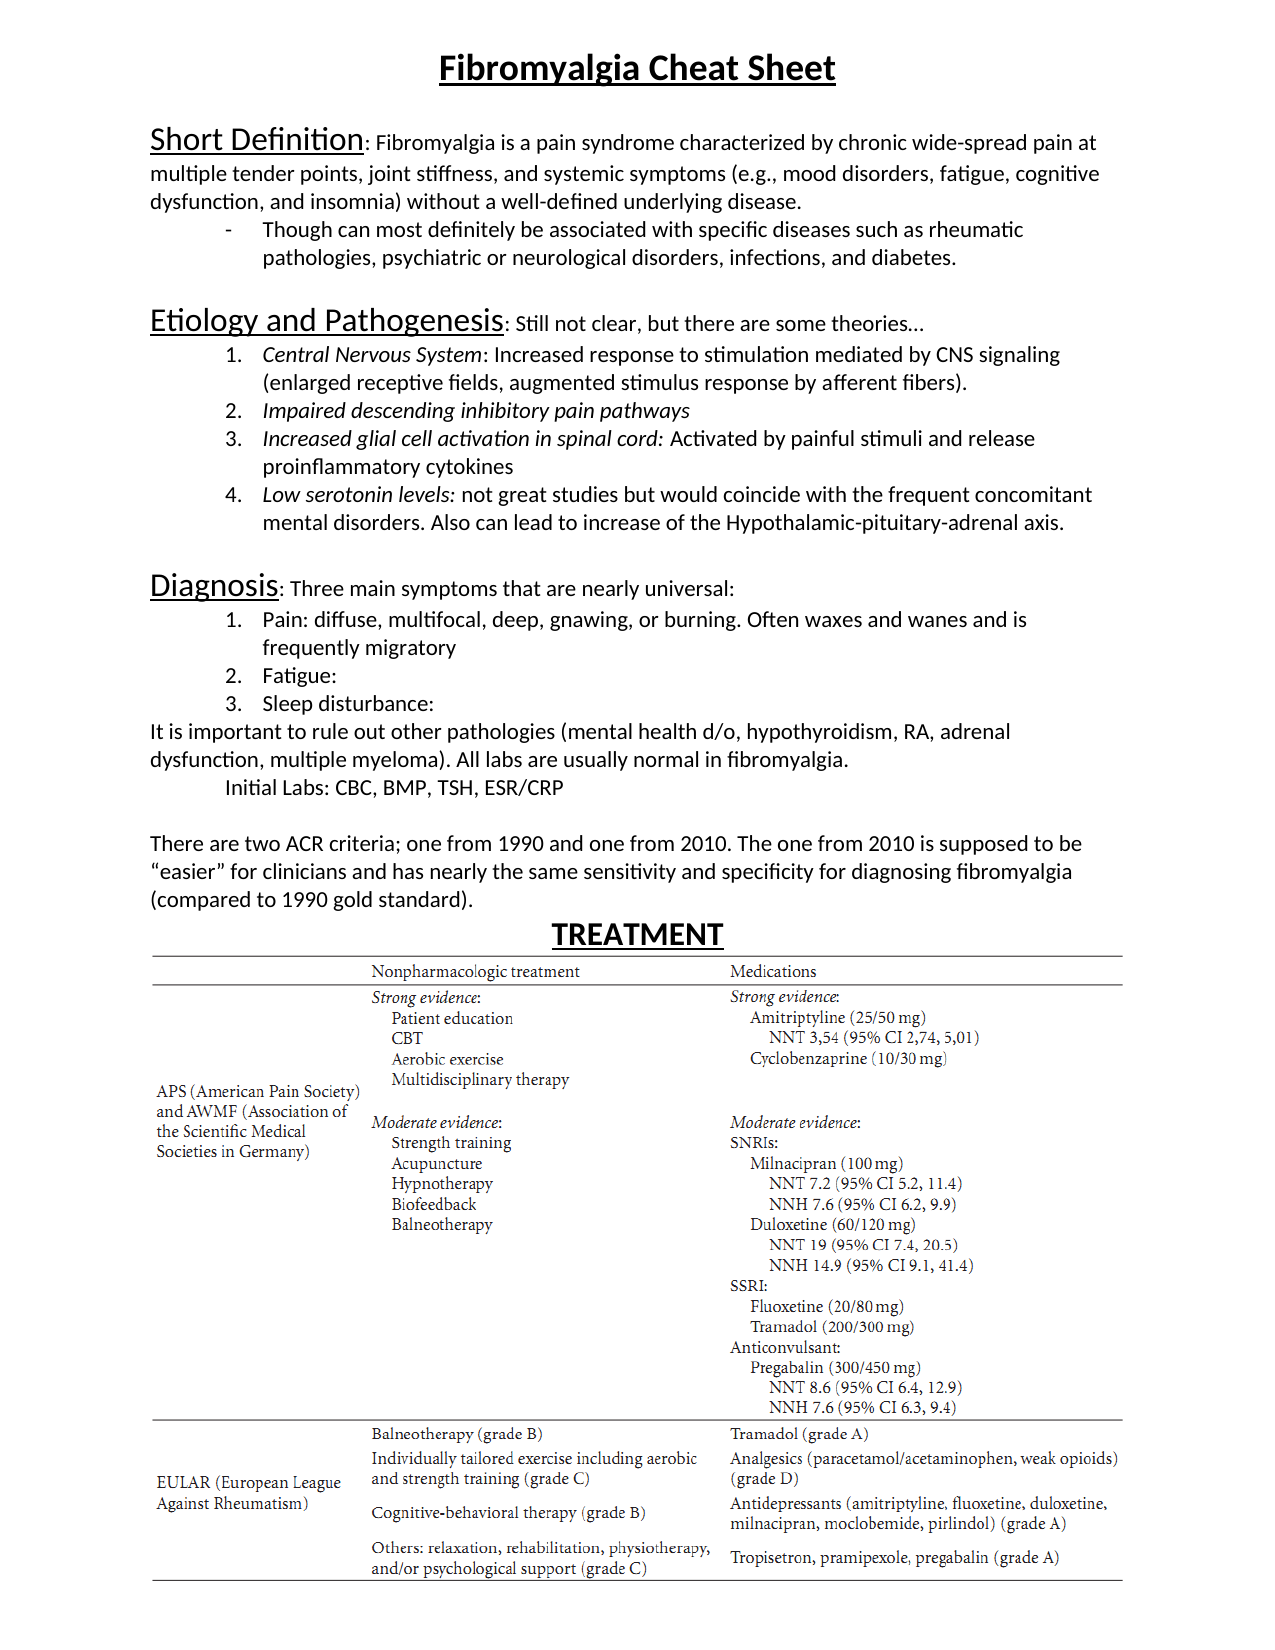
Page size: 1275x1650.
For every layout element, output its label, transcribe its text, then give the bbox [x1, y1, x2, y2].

text Initial Labs: CBC, BMP, TSH, ESR/CRP [150, 773, 1125, 801]
list Impaired descending inhibitory pain pathways [225, 396, 1125, 424]
text There are two ACR criteria; one from 1990 and one from 2010. The one from 2010 is supposed to be “easier” for clinicians and has nearly the same sensitivity and specificity for diagnosing fibromyalgia (compared to 1990 gold standard). [150, 829, 1125, 913]
list Sleep disturbance: [225, 689, 1125, 717]
text Fibromyalgia Cheat Sheet [150, 44, 1125, 90]
list Increased glial cell activation in spinal cord: Activated by painful stimuli and release proinflammatory cytokines [225, 424, 1125, 480]
list Central Nervous System: Increased response to stimulation mediated by CNS signaling (enlarged receptive fields, augmented stimulus response by afferent fibers). [225, 340, 1125, 396]
text TREATMENT [150, 913, 1125, 953]
picture [150, 953, 1125, 1584]
text Diagnosis: Three main symptoms that are nearly universal: [150, 564, 1125, 605]
text Etiology and Pathogenesis: Still not clear, but there are some theories… [150, 299, 1125, 340]
list Fatigue: [225, 661, 1125, 689]
list Though can most definitely be associated with specific diseases such as rheumatic pathologies, psychiatric or neurological disorders, infections, and diabetes. [225, 215, 1125, 271]
text Short Definition: Fibromyalgia is a pain syndrome characterized by chronic wide-spread pain at multiple tender points, joint stiﬀness, and systemic symptoms (e.g., mood disorders, fatigue, cognitive dysfunction, and insomnia) without a well-deﬁned underlying disease. [150, 118, 1125, 215]
text It is important to rule out other pathologies (mental health d/o, hypothyroidism, RA, adrenal dysfunction, multiple myeloma). All labs are usually normal in fibromyalgia. [150, 717, 1125, 773]
list Low serotonin levels: not great studies but would coincide with the frequent concomitant mental disorders. Also can lead to increase of the Hypothalamic-pituitary-adrenal axis. [225, 480, 1125, 536]
list Pain: diffuse, multifocal, deep, gnawing, or burning. Often waxes and wanes and is frequently migratory [225, 605, 1125, 661]
